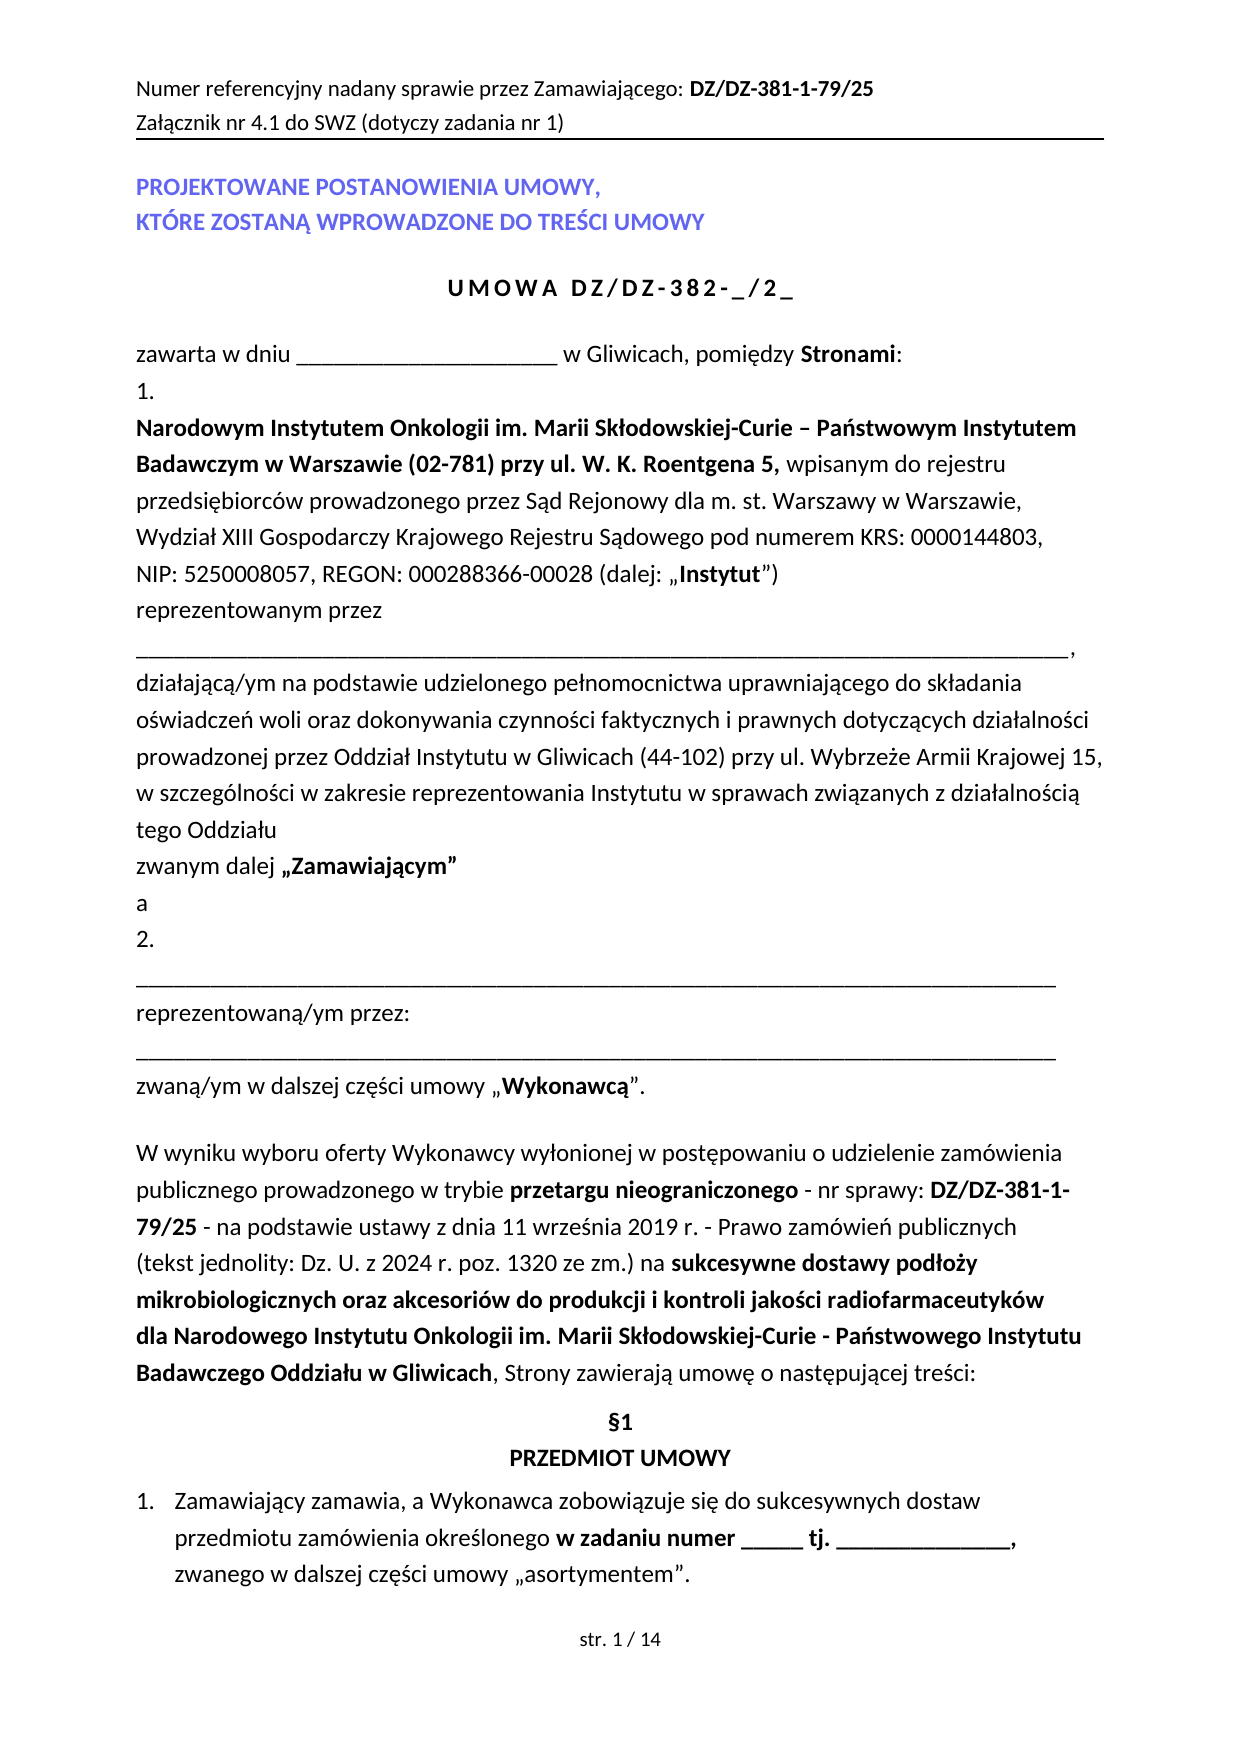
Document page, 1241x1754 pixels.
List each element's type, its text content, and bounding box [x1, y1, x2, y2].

text zawarta w dniu _____________________ w Gliwicach, pomiędzy Stronami: [136, 338, 1104, 369]
text reprezentowanym przez ___________________________________________________________________________, działającą/ym na podstawie udzielonego pełnomocnictwa uprawniającego do składania oświadczeń woli oraz dokonywania czynności faktycznych i prawnych dotyczących działalności prowadzonej przez Oddział Instytutu w Gliwicach (44-102) przy ul. Wybrzeże Armii Krajowej 15, w szczególności w zakresie reprezentowania Instytutu w sprawach związanych z działalnością tego Oddziału [136, 594, 1104, 844]
text zwanym dalej „Zamawiającym” [136, 850, 1104, 881]
text 1. Narodowym Instytutem Onkologii im. Marii Skłodowskiej-Curie – Państwowym Instytutem Badawczym w Warszawie (02-781) przy ul. W. K. Roentgena 5, wpisanym do rejestru przedsiębiorców prowadzonego przez Sąd Rejonowy dla m. st. Warszawy w Warszawie, Wydział XIII Gospodarczy Krajowego Rejestru Sądowego pod numerem KRS: 0000144803, NIP: 5250008057, REGON: 000288366-00028 (dalej: „Instytut”) [136, 375, 1104, 588]
text UMOWA DZ/DZ-382-_/2_ [136, 272, 1104, 303]
text a [136, 887, 1104, 917]
text KTÓRE ZOSTANĄ WPROWADZONE DO TREŚCI UMOWY [136, 206, 1104, 237]
text PROJEKTOWANE POSTANOWIENIA UMOWY, [136, 171, 1104, 202]
text __________________________________________________________________________ [136, 1033, 1104, 1064]
text PRZEDMIOT UMOWY [136, 1443, 1104, 1473]
text §1 [136, 1406, 1104, 1437]
text zwaną/ym w dalszej części umowy „Wykonawcą”. [136, 1070, 1104, 1100]
text __________________________________________________________________________ [136, 960, 1104, 991]
list Zamawiający zamawia, a Wykonawca zobowiązuje się do sukcesywnych dostaw przedmiotu zamówienia określonego w zadaniu numer _____ tj. ______________, zwanego w dalszej części umowy „asortymentem”. [136, 1485, 1104, 1589]
text 2. [136, 923, 1104, 954]
text reprezentowaną/ym przez: [136, 997, 1104, 1027]
text W wyniku wyboru oferty Wykonawcy wyłonionej w postępowaniu o udzielenie zamówienia publicznego prowadzonego w trybie przetargu nieograniczonego - nr sprawy: DZ/DZ-381-1-79/25 - na podstawie ustawy z dnia 11 września 2019 r. - Prawo zamówień publicznych (tekst jednolity: Dz. U. z 2024 r. poz. 1320 ze zm.) na sukcesywne dostawy podłoży mikrobiologicznych oraz akcesoriów do produkcji i kontroli jakości radiofarmaceutyków dla Narodowego Instytutu Onkologii im. Marii Skłodowskiej-Curie - Państwowego Instytutu Badawczego Oddziału w Gliwicach, Strony zawierają umowę o następującej treści: [136, 1138, 1104, 1387]
